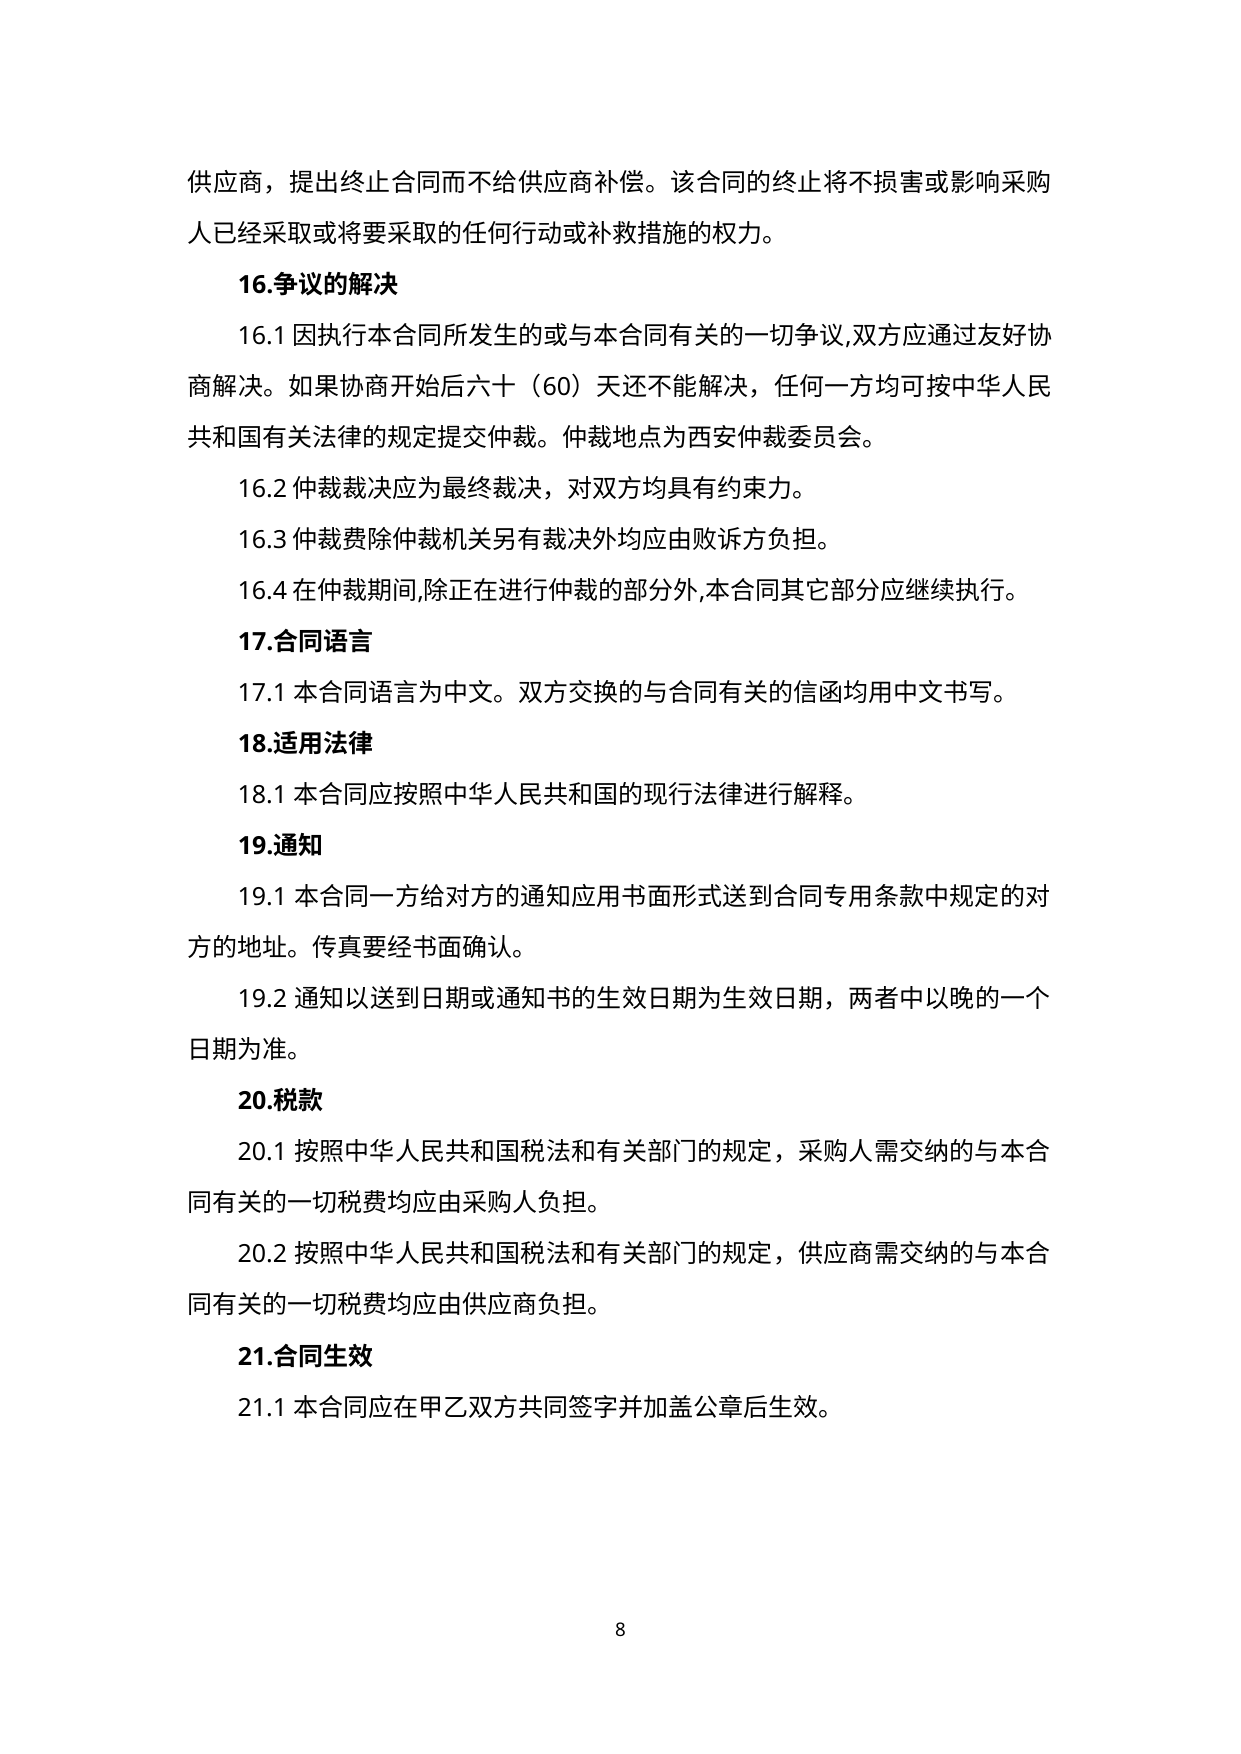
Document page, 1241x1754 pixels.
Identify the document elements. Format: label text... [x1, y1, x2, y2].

text 17.合同语言 [187, 621, 1053, 658]
text 20.2 按照中华人民共和国税法和有关部门的规定，供应商需交纳的与本合同有关的一切税费均应由供应商负担。 [187, 1234, 1053, 1321]
text 21.合同生效 [187, 1336, 1053, 1372]
text 16.4在仲裁期间,除正在进行仲裁的部分外,本合同其它部分应继续执行。 [187, 570, 1053, 607]
text 16.2仲裁裁决应为最终裁决，对双方均具有约束力。 [187, 468, 1053, 504]
text 16.3仲裁费除仲裁机关另有裁决外均应由败诉方负担。 [187, 519, 1053, 556]
text 16.1因执行本合同所发生的或与本合同有关的一切争议,双方应通过友好协商解决。如果协商开始后六十（60）天还不能解决，任何一方均可按中华人民共和国有关法律的规定提交仲裁。仲裁地点为西安仲裁委员会。 [187, 315, 1053, 453]
text 20.税款 [187, 1081, 1053, 1117]
text 20.1 按照中华人民共和国税法和有关部门的规定，采购人需交纳的与本合同有关的一切税费均应由采购人负担。 [187, 1132, 1053, 1219]
text 16.争议的解决 [187, 264, 1053, 300]
text 21.1 本合同应在甲乙双方共同签字并加盖公章后生效。 [187, 1387, 1053, 1423]
text 19.2 通知以送到日期或通知书的生效日期为生效日期，两者中以晚的一个日期为准。 [187, 979, 1053, 1066]
text 19.1 本合同一方给对方的通知应用书面形式送到合同专用条款中规定的对方的地址。传真要经书面确认。 [187, 877, 1053, 964]
text 18.1 本合同应按照中华人民共和国的现行法律进行解释。 [187, 774, 1053, 811]
text 19.通知 [187, 826, 1053, 862]
text 17.1 本合同语言为中文。双方交换的与合同有关的信函均用中文书写。 [187, 672, 1053, 709]
text 18.适用法律 [187, 723, 1053, 760]
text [187, 162, 1053, 249]
